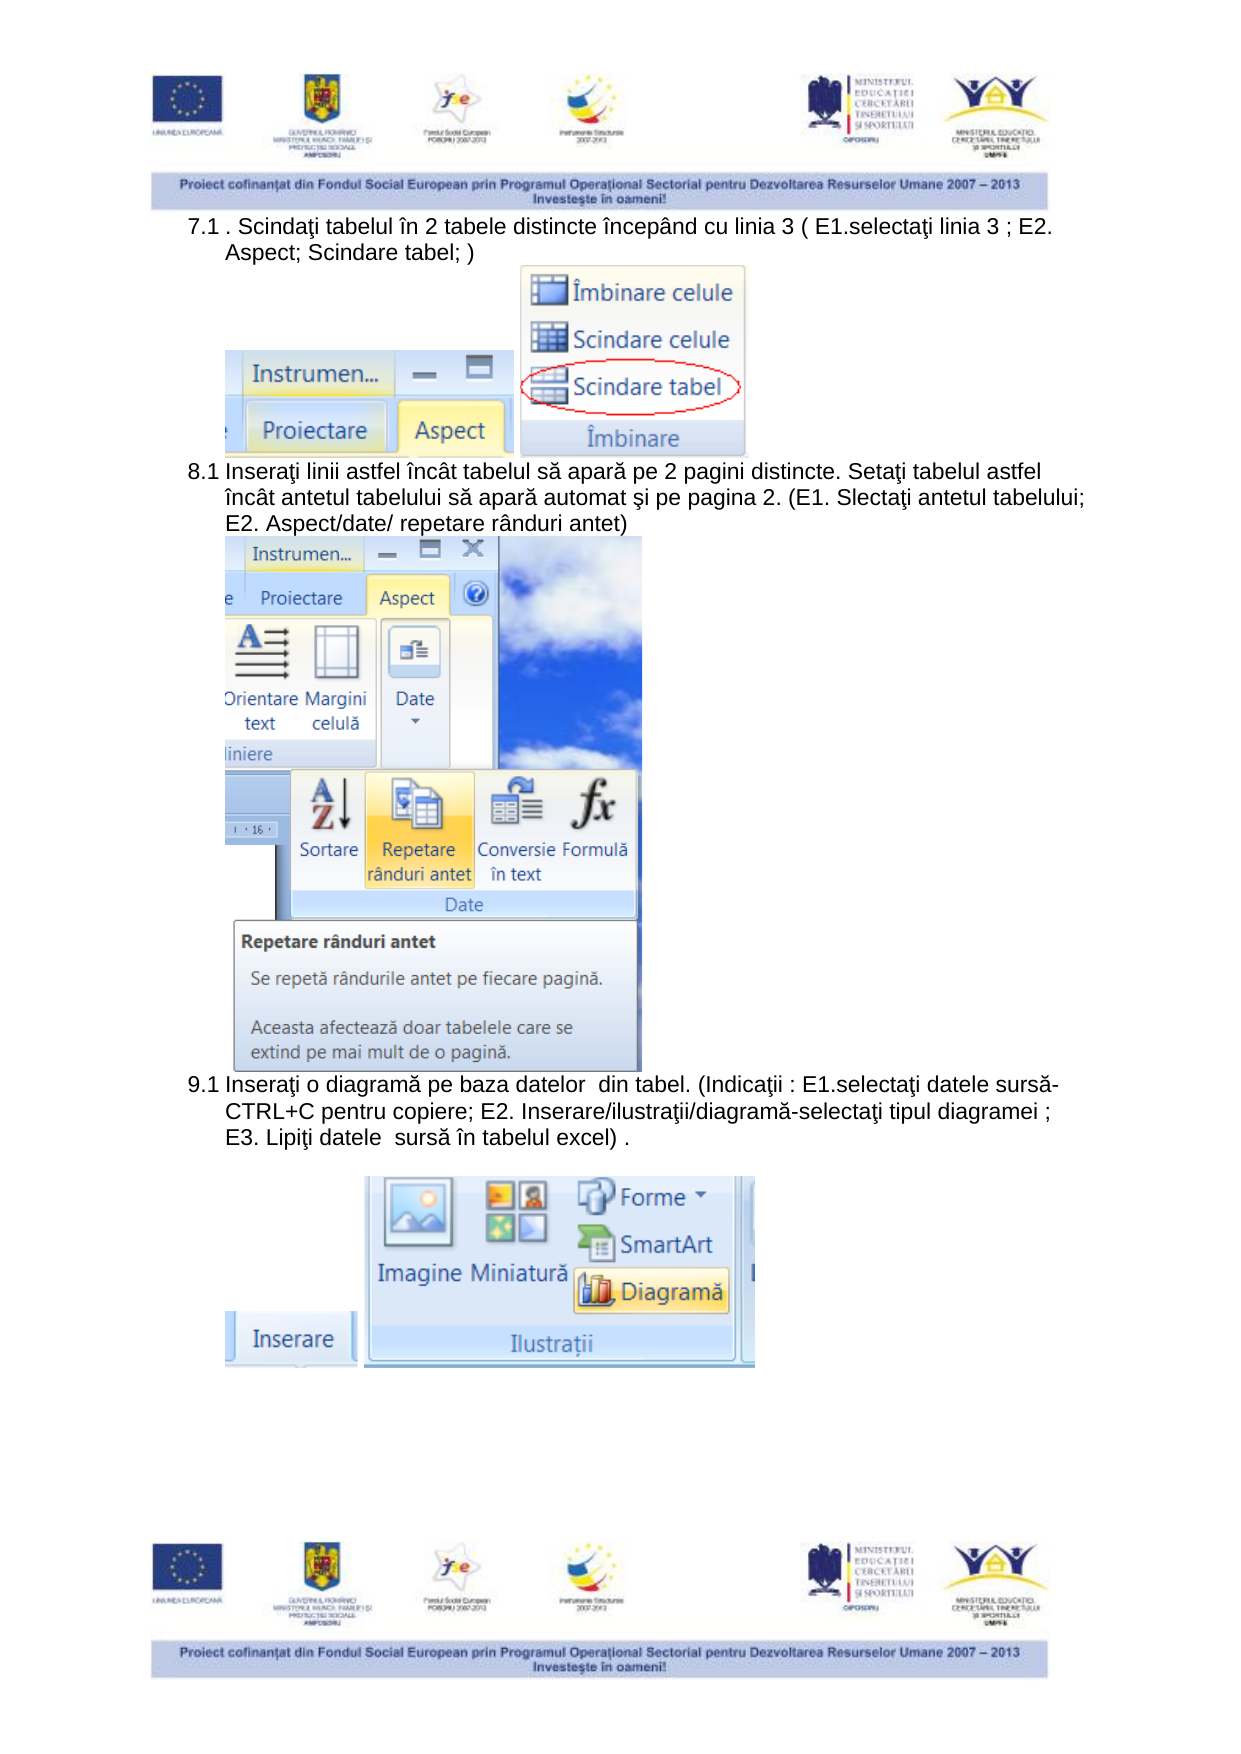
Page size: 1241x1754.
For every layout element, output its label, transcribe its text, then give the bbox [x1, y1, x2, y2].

picture [225, 536, 643, 1072]
picture [364, 1176, 755, 1368]
picture [225, 350, 514, 458]
picture [225, 1311, 358, 1368]
picture [150, 73, 1050, 213]
list Inseraţi linii astfel încât tabelul să apară pe 2 pagini distincte. Setaţi tabelul astfel încât antetul tabelului să apară automat şi pe pagina 2. (E1. Slectaţi antetul tabelului; E2. Aspect/date/ repetare rânduri antet) [187, 458, 1090, 537]
picture [150, 1541, 1050, 1681]
picture [520, 265, 749, 458]
list . Scindaţi tabelul în 2 tabele distincte începând cu linia 3 ( E1.selectaţi linia 3 ; E2. Aspect; Scindare tabel; ) [187, 213, 1090, 266]
list Inseraţi o diagramă pe baza datelor din tabel. (Indicaţii : E1.selectaţi datele sursă- CTRL+C pentru copiere; E2. Inserare/ilustraţii/diagramă-selectaţi tipul diagramei ; E3. Lipiţi datele sursă în tabelul excel) . [187, 1071, 1090, 1150]
